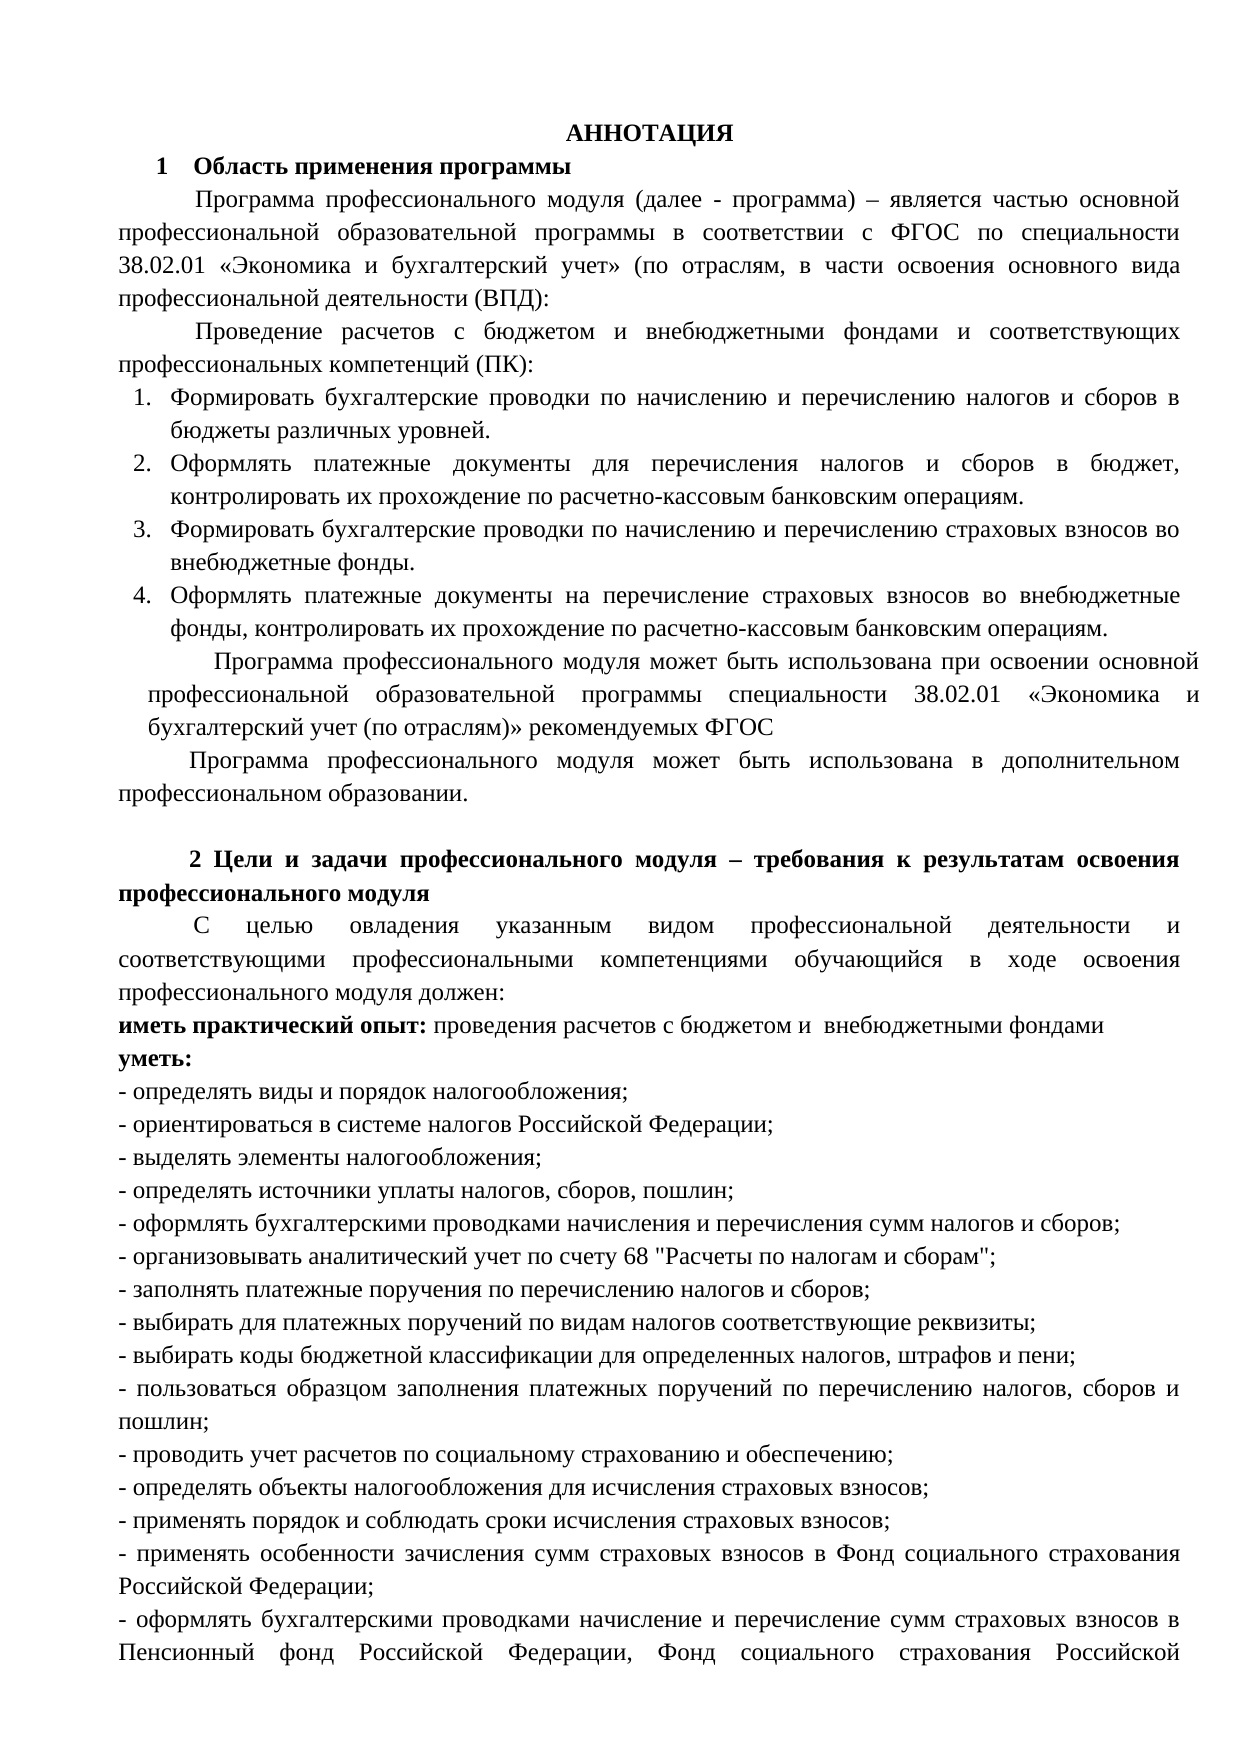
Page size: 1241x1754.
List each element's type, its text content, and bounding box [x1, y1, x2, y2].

text - применять особенности зачисления сумм страховых взносов в Фонд социального страхования Российской Федерации; [118, 1538, 1181, 1600]
list Формировать бухгалтерские проводки по начислению и перечислению страховых взносов во внебюджетные фонды. [133, 514, 1181, 576]
text Программа профессионального модуля (далее - программа) – является частью основной профессиональной образовательной программы в соответствии с ФГОС по специальности 38.02.01 «Экономика и бухгалтерский учет» (по отраслям, в части освоения основного вида профессиональной деятельности (ВПД): [118, 184, 1181, 312]
text - заполнять платежные поручения по перечислению налогов и сборов; [118, 1274, 1181, 1303]
text - определять источники уплаты налогов, сборов, пошлин; [118, 1175, 1181, 1203]
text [118, 1604, 1181, 1666]
text - оформлять бухгалтерскими проводками начисления и перечисления сумм налогов и сборов; [118, 1208, 1181, 1237]
list Формировать бухгалтерские проводки по начислению и перечислению налогов и сборов в бюджеты различных уровней. [133, 382, 1181, 444]
text - выбирать для платежных поручений по видам налогов соответствующие реквизиты; [118, 1307, 1181, 1336]
text Проведение расчетов с бюджетом и внебюджетными фондами и соответствующих профессиональных компетенций (ПК): [118, 316, 1181, 378]
text - ориентироваться в системе налогов Российской Федерации; [118, 1109, 1181, 1137]
text Программа профессионального модуля может быть использована в дополнительном профессиональном образовании. [118, 746, 1181, 807]
text С целью овладения указанным видом профессиональной деятельности и соответствующими профессиональными компетенциями обучающийся в ходе освоения профессионального модуля должен: [118, 911, 1181, 1005]
text 2 Цели и задачи профессионального модуля – требования к результатам освоения профессионального модуля [118, 844, 1181, 906]
text - применять порядок и соблюдать сроки исчисления страховых взносов; [118, 1505, 1181, 1534]
text Программа профессионального модуля может быть использована при освоении основной профессиональной образовательной программы специальности 38.02.01 «Экономика и бухгалтерский учет (по отраслям)» рекомендуемых ФГОС [148, 646, 1200, 741]
text - проводить учет расчетов по социальному страхованию и обеспечению; [118, 1439, 1181, 1468]
text - организовывать аналитический учет по счету 68 "Расчеты по налогам и сборам"; [118, 1241, 1181, 1269]
subtitle АННОТАЦИЯ [118, 118, 1181, 147]
text иметь практический опыт: проведения расчетов с бюджетом и внебюджетными фондами [118, 1010, 1181, 1038]
text уметь: [118, 1043, 1181, 1071]
text - пользоваться образцом заполнения платежных поручений по перечислению налогов, сборов и пошлин; [118, 1373, 1181, 1435]
text - определять виды и порядок налогообложения; [118, 1076, 1181, 1104]
text - определять объекты налогообложения для исчисления страховых взносов; [118, 1472, 1181, 1501]
text - выбирать коды бюджетной классификации для определенных налогов, штрафов и пени; [118, 1340, 1181, 1369]
list Оформлять платежные документы для перечисления налогов и сборов в бюджет, контролировать их прохождение по расчетно-кассовым банковским операциям. [133, 448, 1181, 510]
list Область применения программы [156, 151, 1240, 180]
text - выделять элементы налогообложения; [118, 1142, 1181, 1171]
list Оформлять платежные документы на перечисление страховых взносов во внебюджетные фонды, контролировать их прохождение по расчетно-кассовым банковским операциям. [133, 580, 1181, 642]
